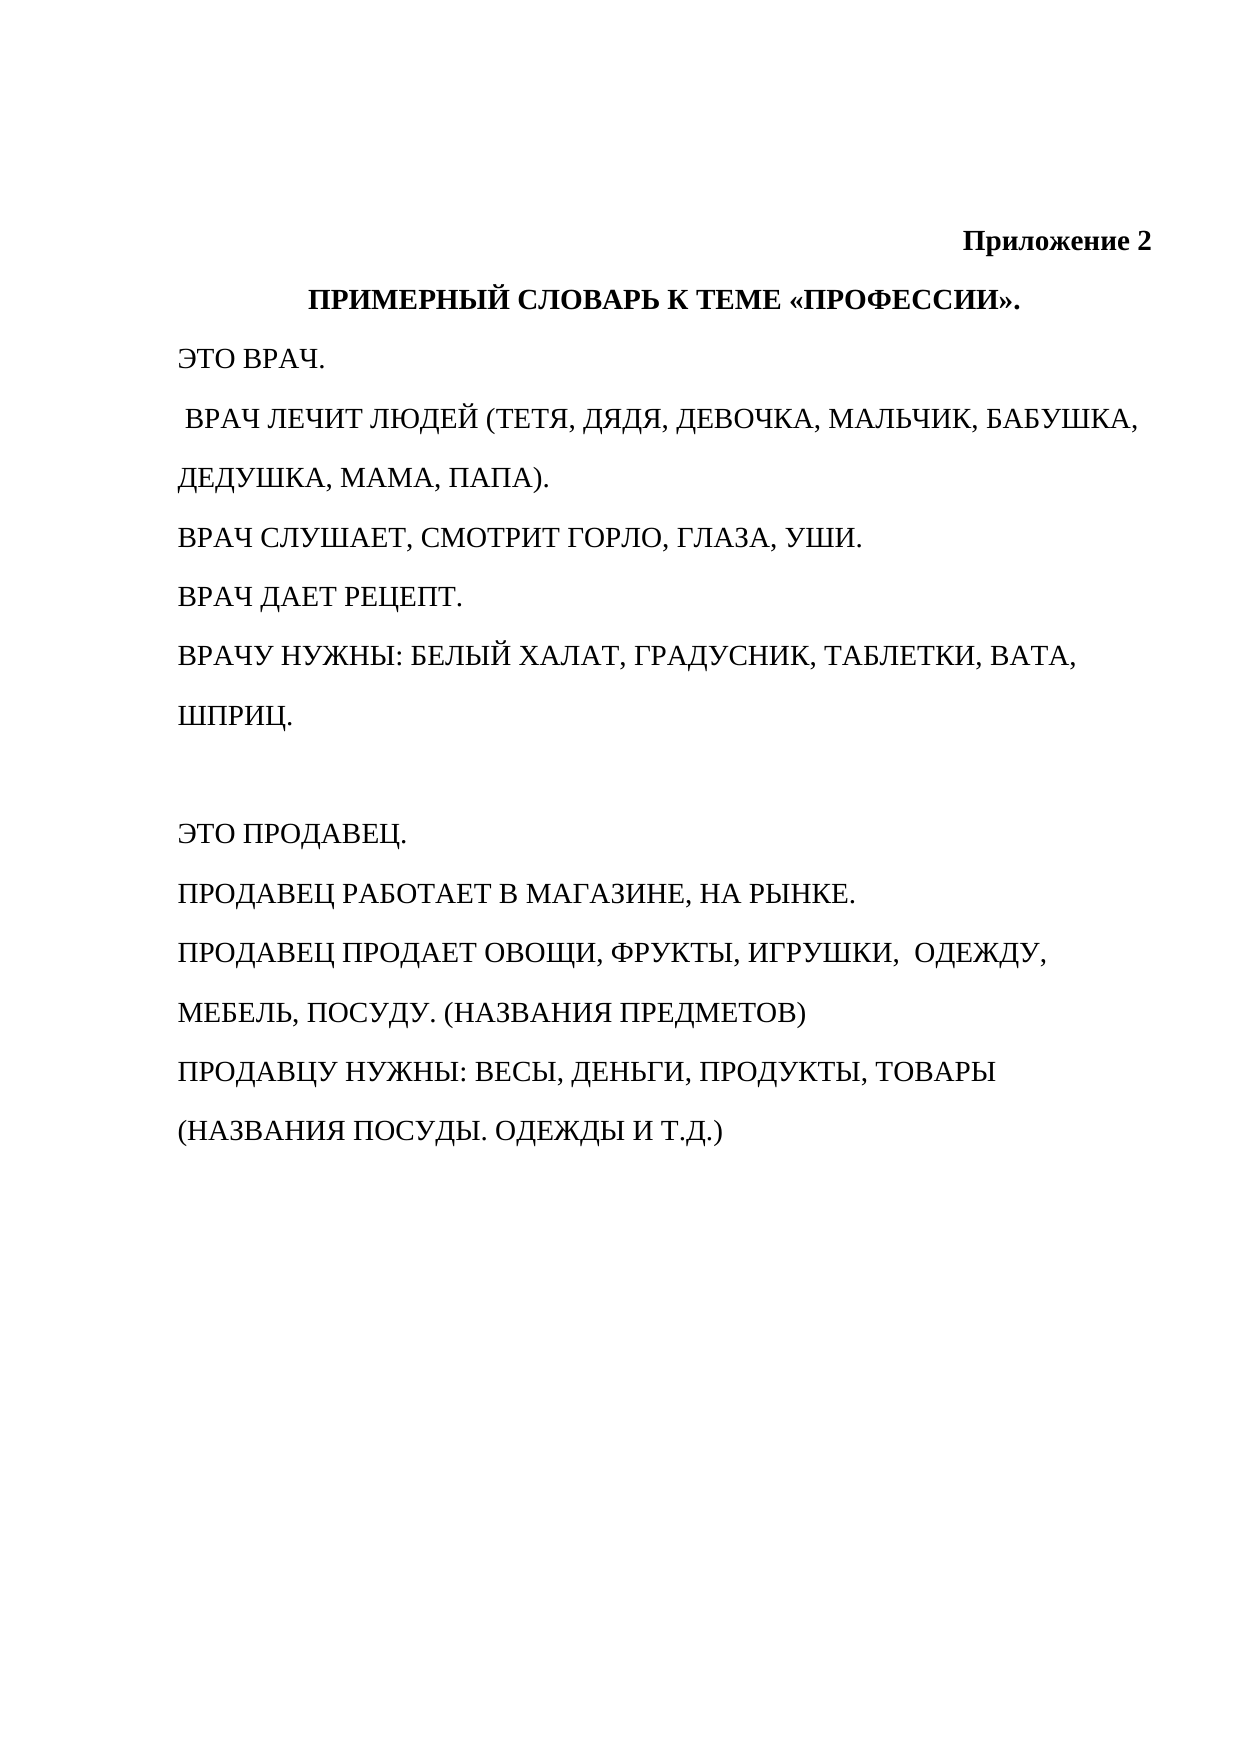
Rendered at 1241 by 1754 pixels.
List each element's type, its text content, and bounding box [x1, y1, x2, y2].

text ЭТО ВРАЧ. [177, 342, 1152, 375]
text ВРАЧ СЛУШАЕТ, СМОТРИТ ГОРЛО, ГЛАЗА, УШИ. [177, 520, 1152, 553]
text ВРАЧ ДАЕТ РЕЦЕПТ. [177, 579, 1152, 613]
text ВРАЧ ЛЕЧИТ ЛЮДЕЙ (ТЕТЯ, ДЯДЯ, ДЕВОЧКА, МАЛЬЧИК, БАБУШКА, [177, 401, 1152, 434]
text ПРОДАВЦУ НУЖНЫ: ВЕСЫ, ДЕНЬГИ, ПРОДУКТЫ, ТОВАРЫ [177, 1054, 1152, 1088]
text ПРИМЕРНЫЙ СЛОВАРЬ К ТЕМЕ «ПРОФЕССИИ». [177, 282, 1152, 316]
text Приложение 2 [177, 223, 1152, 256]
text (НАЗВАНИЯ ПОСУДЫ. ОДЕЖДЫ И Т.Д.) [177, 1113, 1152, 1147]
text ШПРИЦ. [177, 698, 1152, 731]
text ВРАЧУ НУЖНЫ: БЕЛЫЙ ХАЛАТ, ГРАДУСНИК, ТАБЛЕТКИ, ВАТА, [177, 638, 1152, 672]
text МЕБЕЛЬ, ПОСУДУ. (НАЗВАНИЯ ПРЕДМЕТОВ) [177, 995, 1152, 1028]
text ЭТО ПРОДАВЕЦ. [177, 817, 1152, 850]
text ДЕДУШКА, МАМА, ПАПА). [177, 460, 1152, 494]
text ПРОДАВЕЦ ПРОДАЕТ ОВОЩИ, ФРУКТЫ, ИГРУШКИ, ОДЕЖДУ, [177, 935, 1152, 969]
text ПРОДАВЕЦ РАБОТАЕТ В МАГАЗИНЕ, НА РЫНКЕ. [177, 876, 1152, 909]
